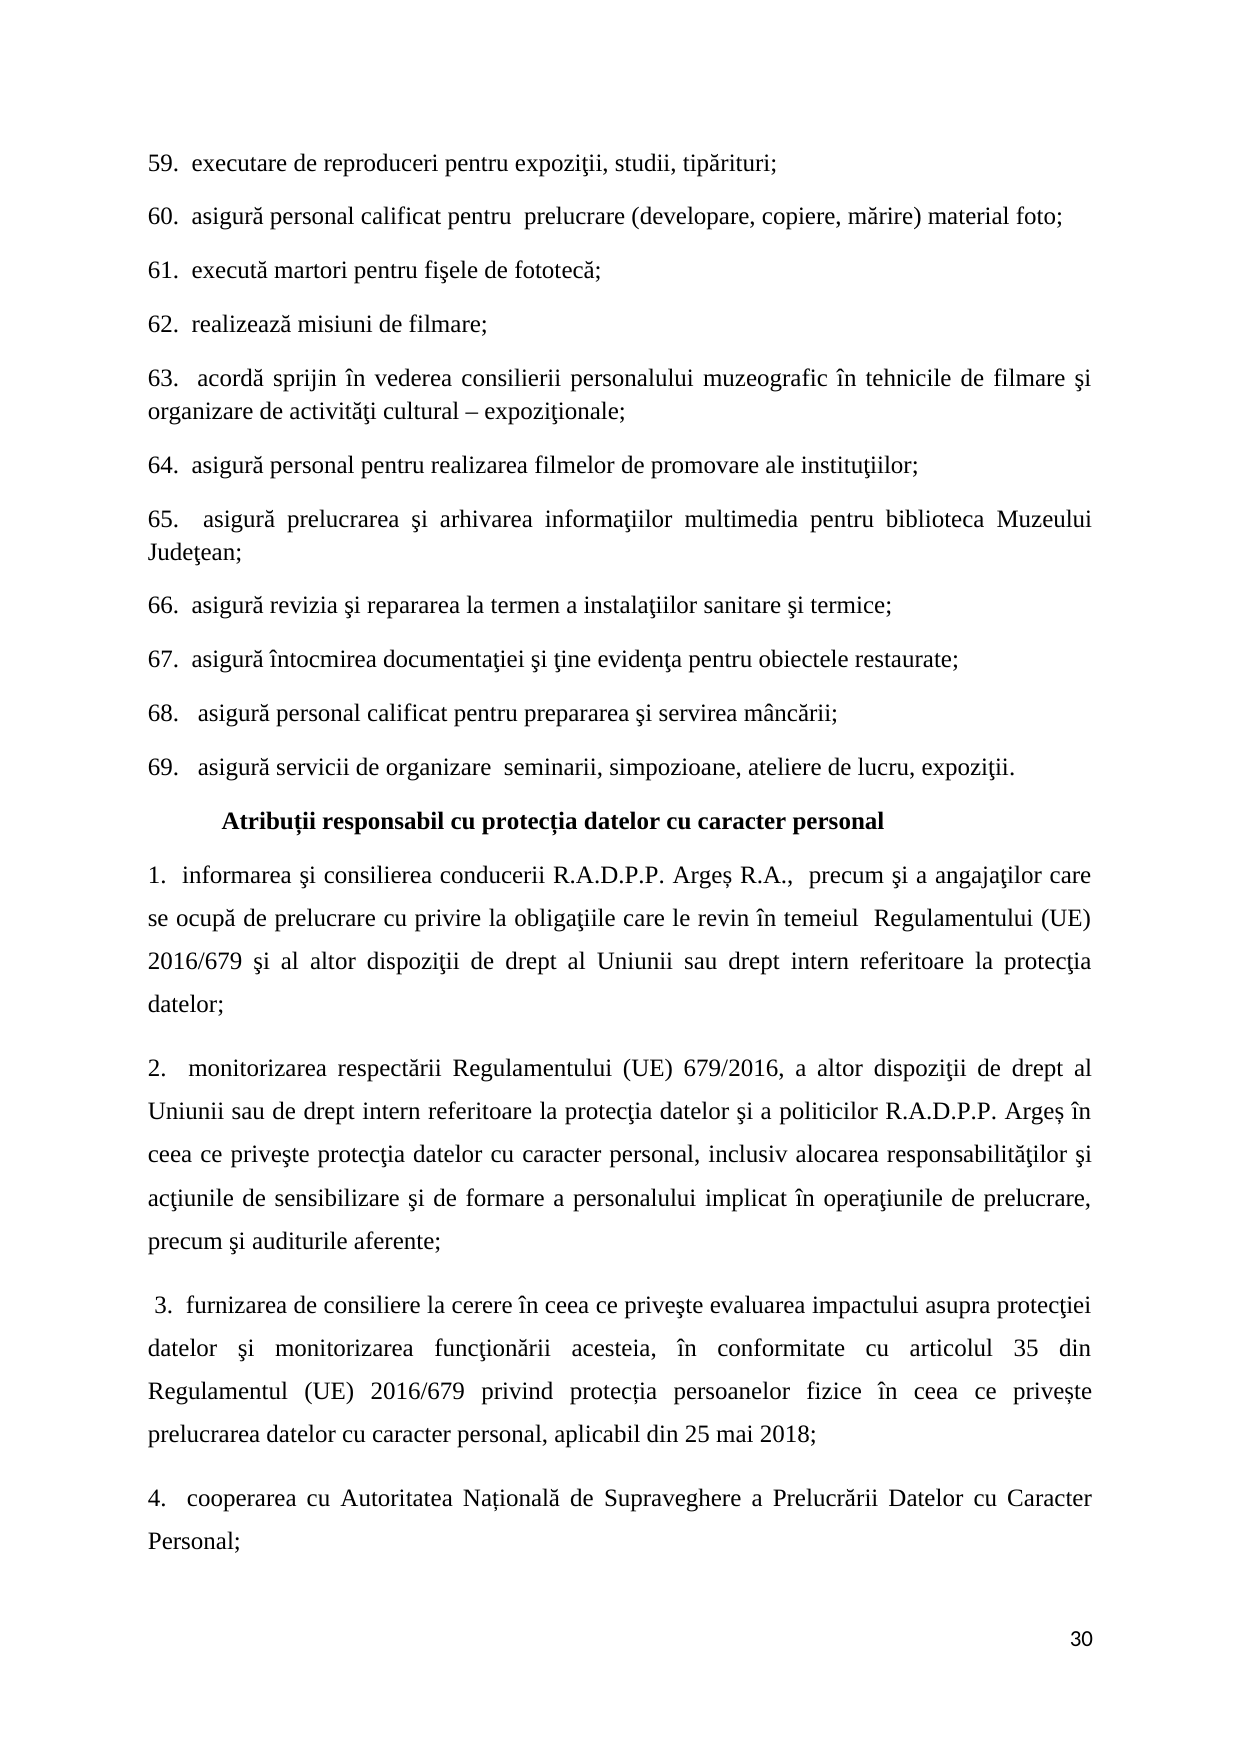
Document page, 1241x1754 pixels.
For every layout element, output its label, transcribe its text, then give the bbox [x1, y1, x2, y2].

text Atribuții responsabil cu protecția datelor cu caracter personal [148, 806, 1093, 835]
text 63. acordă sprijin în vederea consilierii personalului muzeografic în tehnicile de filmare şi organizare de activităţi cultural – expoziţionale; [148, 363, 1093, 425]
text 64. asigură personal pentru realizarea filmelor de promovare ale instituţiilor; [148, 450, 1093, 479]
text 65. asigură prelucrarea şi arhivarea informaţiilor multimedia pentru biblioteca Muzeului Judeţean; [148, 504, 1093, 566]
text 60. asigură personal calificat pentru prelucrare (developare, copiere, mărire) material foto; [148, 201, 1093, 230]
text 67. asigură întocmirea documentaţiei şi ţine evidenţa pentru obiectele restaurate; [148, 644, 1093, 673]
text 69. asigură servicii de organizare seminarii, simpozioane, ateliere de lucru, expoziţii. [148, 752, 1093, 781]
text 1. informarea şi consilierea conducerii R.A.D.P.P. Argeș R.A., precum şi a angajaţilor care se ocupă de prelucrare cu privire la obligaţiile care le revin în temeiul Regulamentului (UE) 2016/679 şi al altor dispoziţii de drept al Uniunii sau drept intern referitoare la protecţia datelor; [148, 860, 1093, 1018]
text 4. cooperarea cu Autoritatea Națională de Supraveghere a Prelucrării Datelor cu Caracter Personal; [148, 1483, 1093, 1555]
text 68. asigură personal calificat pentru prepararea şi servirea mâncării; [148, 698, 1093, 727]
text 59. executare de reproduceri pentru expoziţii, studii, tipărituri; [148, 148, 1093, 176]
text 66. asigură revizia şi repararea la termen a instalaţiilor sanitare şi termice; [148, 591, 1093, 619]
text 61. execută martori pentru fişele de fototecă; [148, 255, 1093, 284]
text 62. realizează misiuni de filmare; [148, 309, 1093, 338]
text 3. furnizarea de consiliere la cerere în ceea ce priveşte evaluarea impactului asupra protecţiei datelor şi monitorizarea funcţionării acesteia, în conformitate cu articolul 35 din Regulamentul (UE) 2016/679 privind protecția persoanelor fizice în ceea ce privește prelucrarea datelor cu caracter personal, aplicabil din 25 mai 2018; [148, 1290, 1093, 1448]
text 2. monitorizarea respectării Regulamentului (UE) 679/2016, a altor dispoziţii de drept al Uniunii sau de drept intern referitoare la protecţia datelor şi a politicilor R.A.D.P.P. Argeș în ceea ce priveşte protecţia datelor cu caracter personal, inclusiv alocarea responsabilităţilor şi acţiunile de sensibilizare şi de formare a personalului implicat în operaţiunile de prelucrare, precum şi auditurile aferente; [148, 1053, 1093, 1254]
